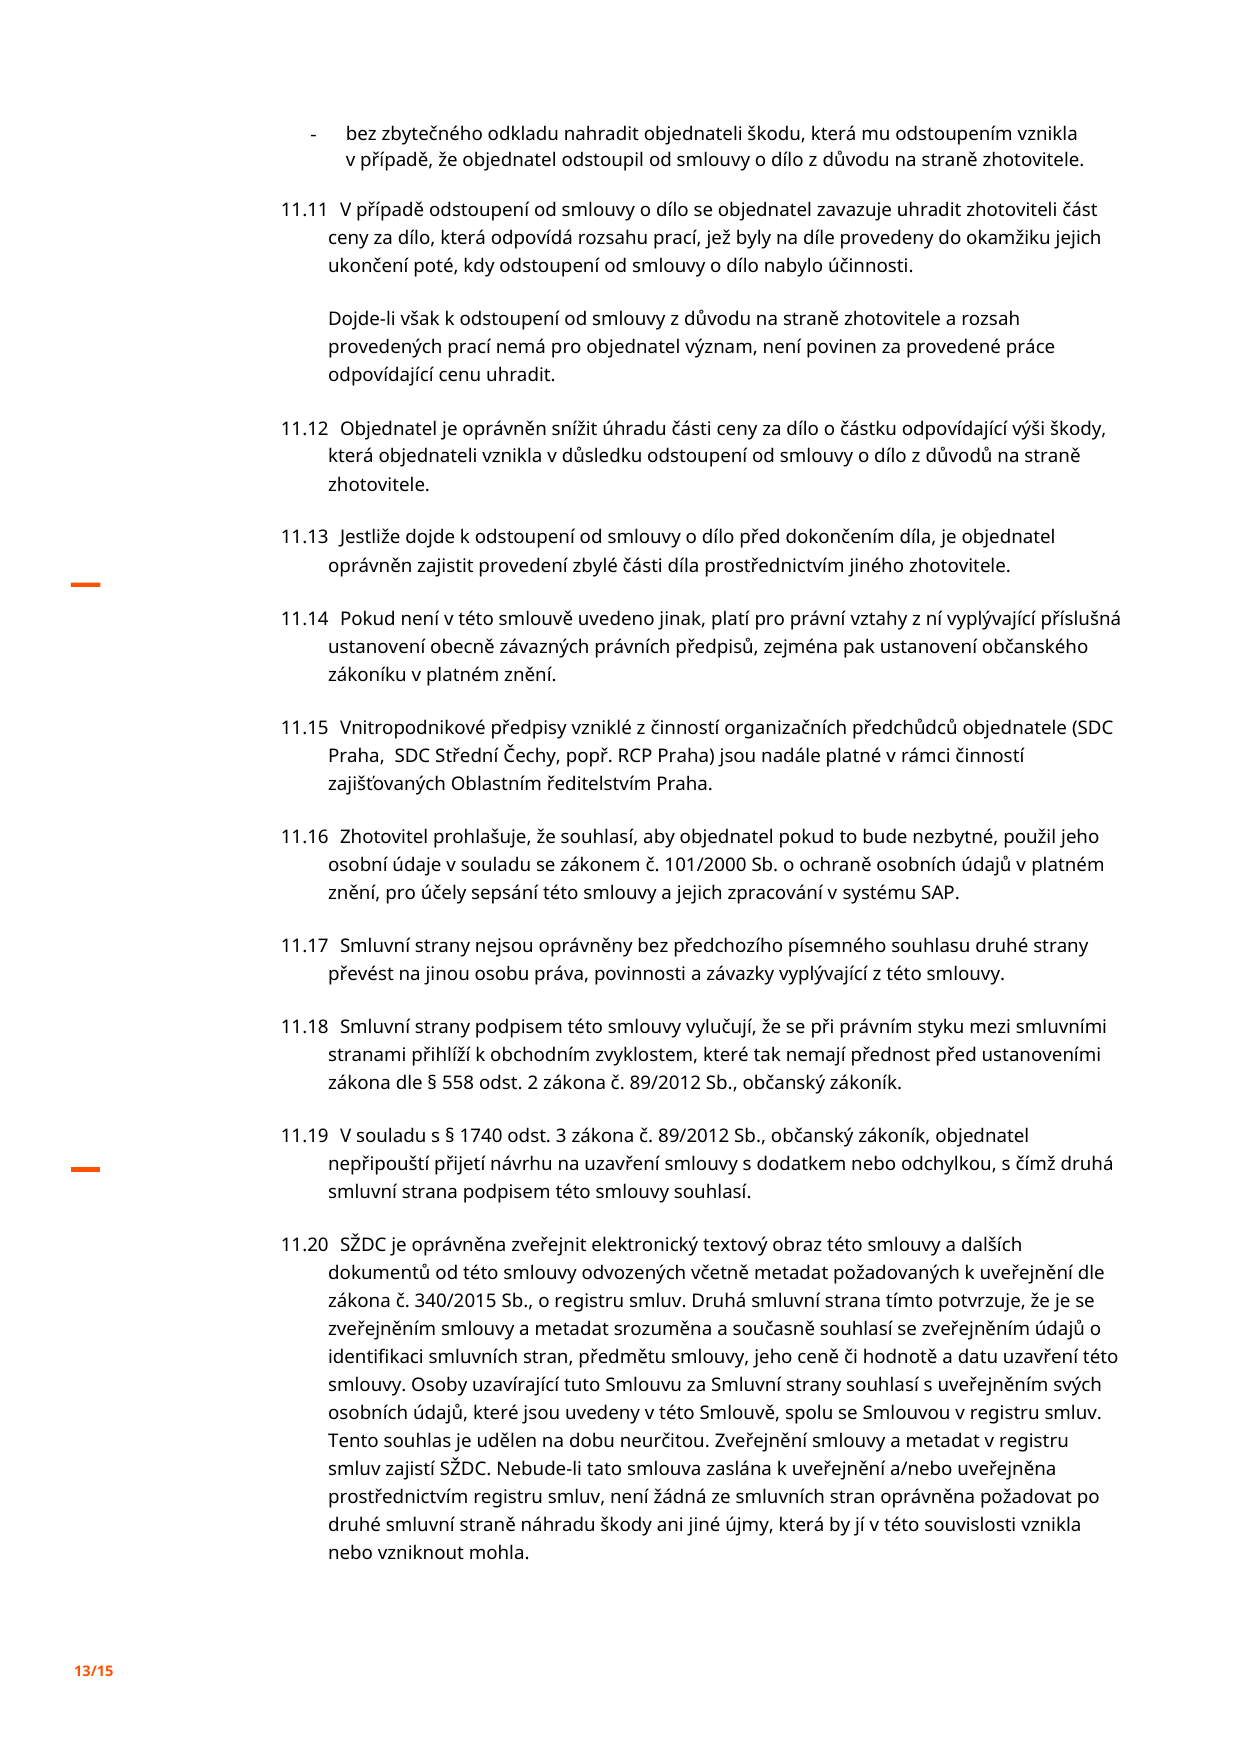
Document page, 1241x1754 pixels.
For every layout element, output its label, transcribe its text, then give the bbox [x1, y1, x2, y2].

list Smluvní strany podpisem této smlouvy vylučují, že se při právním styku mezi smluvními stranami přihlíží k obchodním zvyklostem, které tak nemají přednost před ustanoveními zákona dle § 558 odst. 2 zákona č. 89/2012 Sb., občanský zákoník. [281, 1013, 1122, 1095]
list bez zbytečného odkladu nahradit objednateli škodu, která mu odstoupením vznikla v případě, že objednatel odstoupil od smlouvy o dílo z důvodu na straně zhotovitele. [310, 121, 1122, 172]
list Jestliže dojde k odstoupení od smlouvy o dílo před dokončením díla, je objednatel oprávněn zajistit provedení zbylé části díla prostřednictvím jiného zhotovitele. [281, 524, 1122, 577]
list Objednatel je oprávněn snížit úhradu části ceny za dílo o částku odpovídající výši škody, která objednateli vznikla v důsledku odstoupení od smlouvy o dílo z důvodů na straně zhotovitele. [281, 415, 1122, 496]
list Pokud není v této smlouvě uvedeno jinak, platí pro právní vztahy z ní vyplývající příslušná ustanovení obecně závazných právních předpisů, zejména pak ustanovení občanského zákoníku v platném znění. [281, 605, 1122, 686]
list V souladu s § 1740 odst. 3 zákona č. 89/2012 Sb., občanský zákoník, objednatel nepřipouští přijetí návrhu na uzavření smlouvy s dodatkem nebo odchylkou, s čímž druhá smluvní strana podpisem této smlouvy souhlasí. [281, 1122, 1122, 1204]
list V případě odstoupení od smlouvy o dílo se objednatel zavazuje uhradit zhotoviteli část ceny za dílo, která odpovídá rozsahu prací, jež byly na díle provedeny do okamžiku jejich ukončení poté, kdy odstoupení od smlouvy o dílo nabylo účinnosti. [281, 197, 1122, 278]
list SŽDC je oprávněna zveřejnit elektronický textový obraz této smlouvy a dalších dokumentů od této smlouvy odvozených včetně metadat požadovaných k uveřejnění dle zákona č. 340/2015 Sb., o registru smluv. Druhá smluvní strana tímto potvrzuje, že je se zveřejněním smlouvy a metadat srozuměna a současně souhlasí se zveřejněním údajů o identifikaci smluvních stran, předmětu smlouvy, jeho ceně či hodnotě a datu uzavření této smlouvy. Osoby uzavírající tuto Smlouvu za Smluvní strany souhlasí s uveřejněním svých osobních údajů, které jsou uvedeny v této Smlouvě, spolu se Smlouvou v registru smluv. Tento souhlas je udělen na dobu neurčitou. Zveřejnění smlouvy a metadat v registru smluv zajistí SŽDC. Nebude-li tato smlouva zaslána k uveřejnění a/nebo uveřejněna prostřednictvím registru smluv, není žádná ze smluvních stran oprávněna požadovat po druhé smluvní straně náhradu škody ani jiné újmy, která by jí v této souvislosti vznikla nebo vzniknout mohla. [281, 1231, 1122, 1565]
list Smluvní strany nejsou oprávněny bez předchozího písemného souhlasu druhé strany převést na jinou osobu práva, povinnosti a závazky vyplývající z této smlouvy. [281, 932, 1122, 986]
text Dojde-li však k odstoupení od smlouvy z důvodu na straně zhotovitele a rozsah provedených prací nemá pro objednatel význam, není povinen za provedené práce odpovídající cenu uhradit. [328, 306, 1122, 387]
list Zhotovitel prohlašuje, že souhlasí, aby objednatel pokud to bude nezbytné, použil jeho osobní údaje v souladu se zákonem č. 101/2000 Sb. o ochraně osobních údajů v platném znění, pro účely sepsání této smlouvy a jejich zpracování v systému SAP. [281, 823, 1122, 904]
list Vnitropodnikové předpisy vzniklé z činností organizačních předchůdců objednatele (SDC Praha, SDC Střední Čechy, popř. RCP Praha) jsou nadále platné v rámci činností zajišťovaných Oblastním ředitelstvím Praha. [281, 714, 1122, 796]
